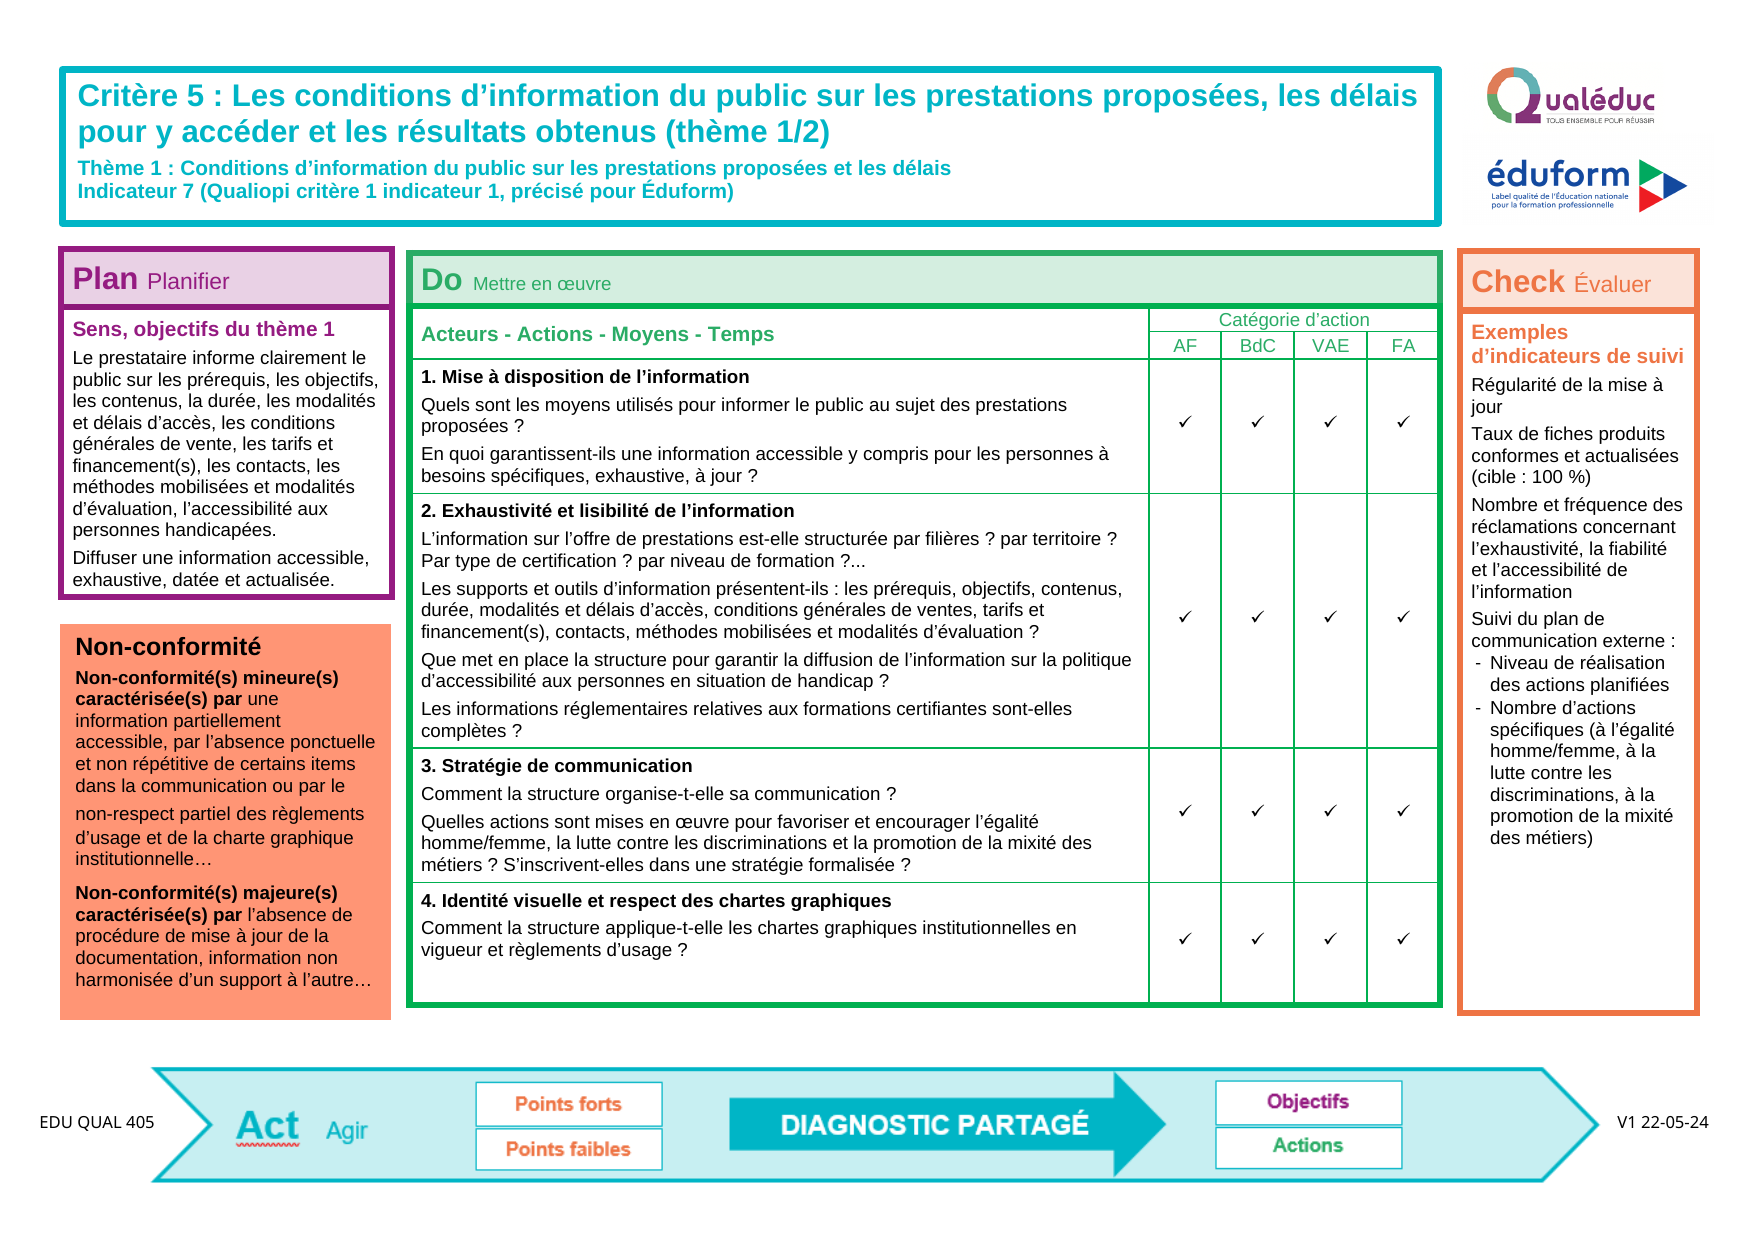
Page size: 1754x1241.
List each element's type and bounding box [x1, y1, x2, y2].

picture [147, 1062, 1607, 1188]
picture [1462, 62, 1665, 133]
